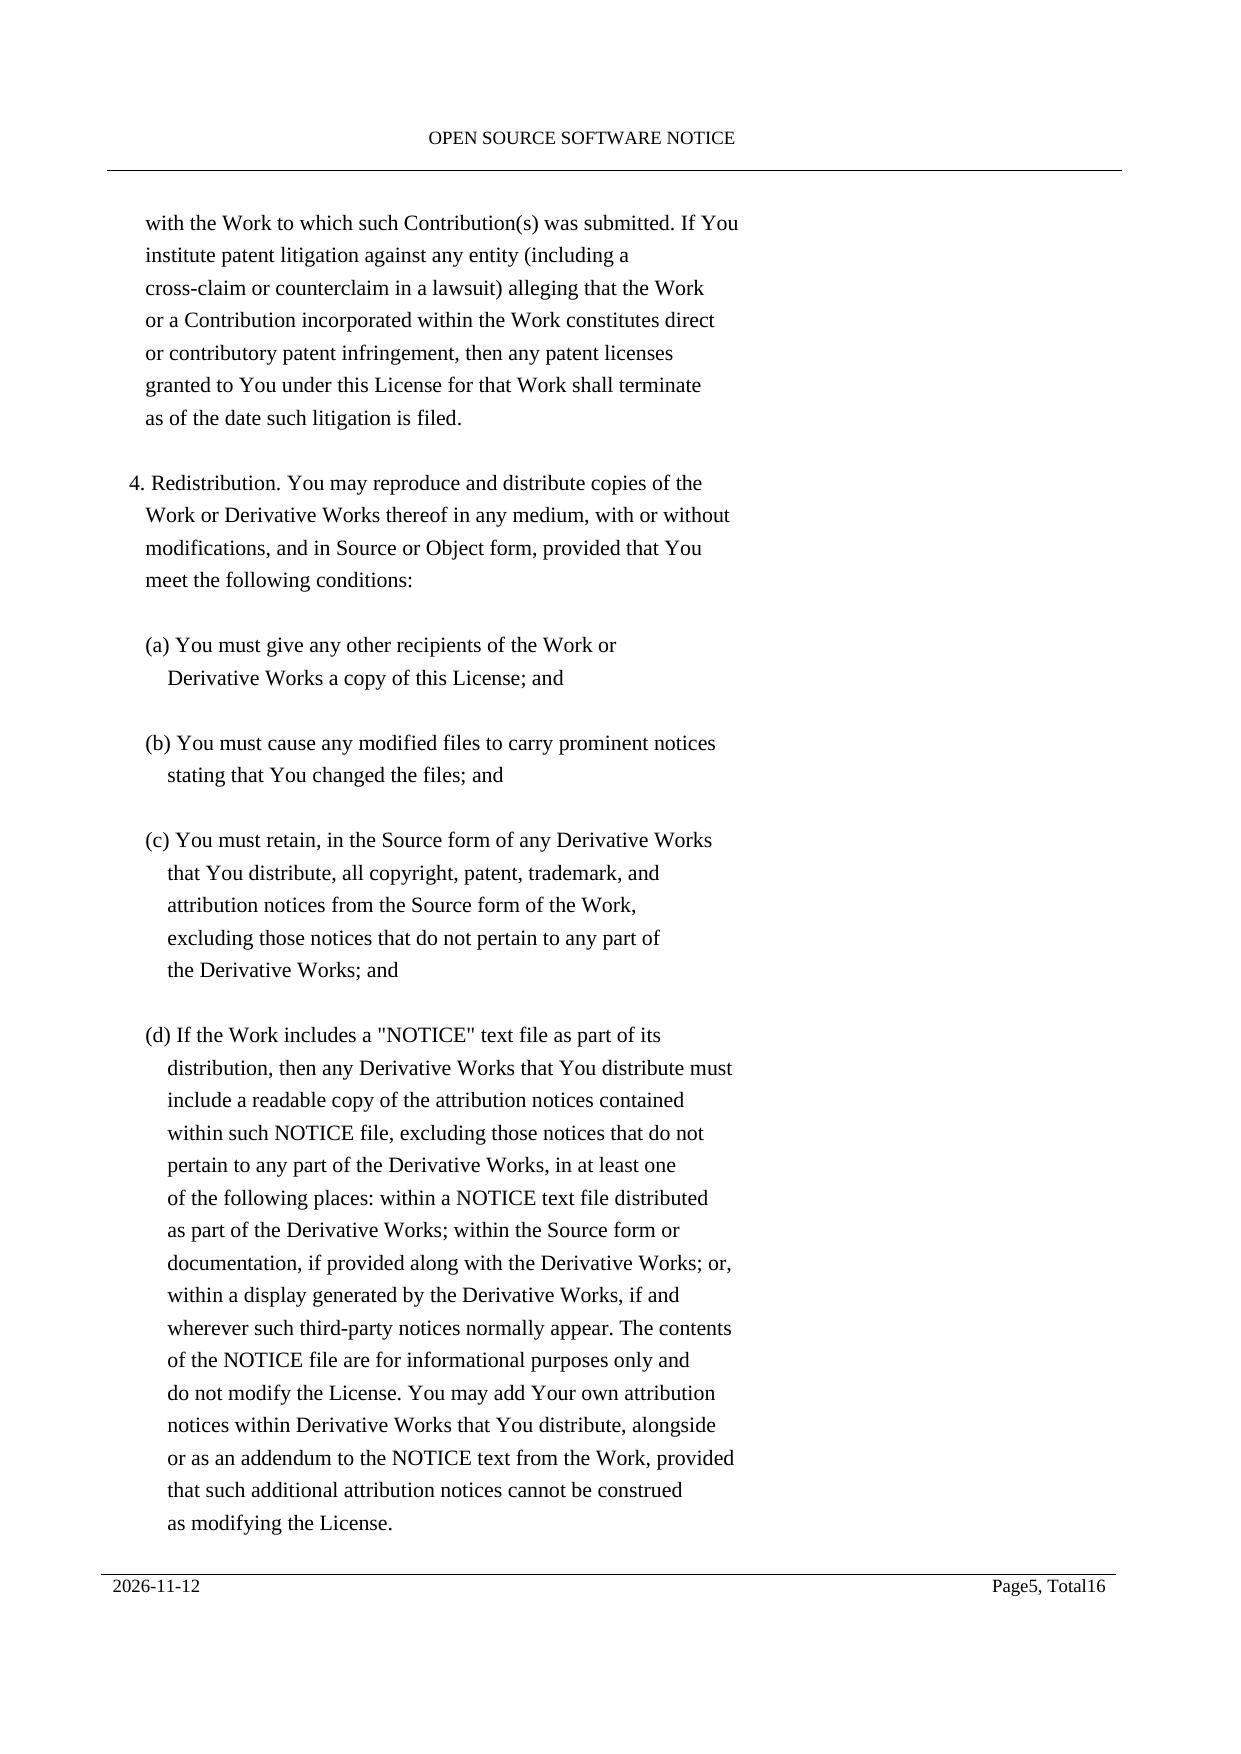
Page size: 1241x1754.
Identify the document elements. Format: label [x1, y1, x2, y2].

text [112, 206, 1128, 1539]
